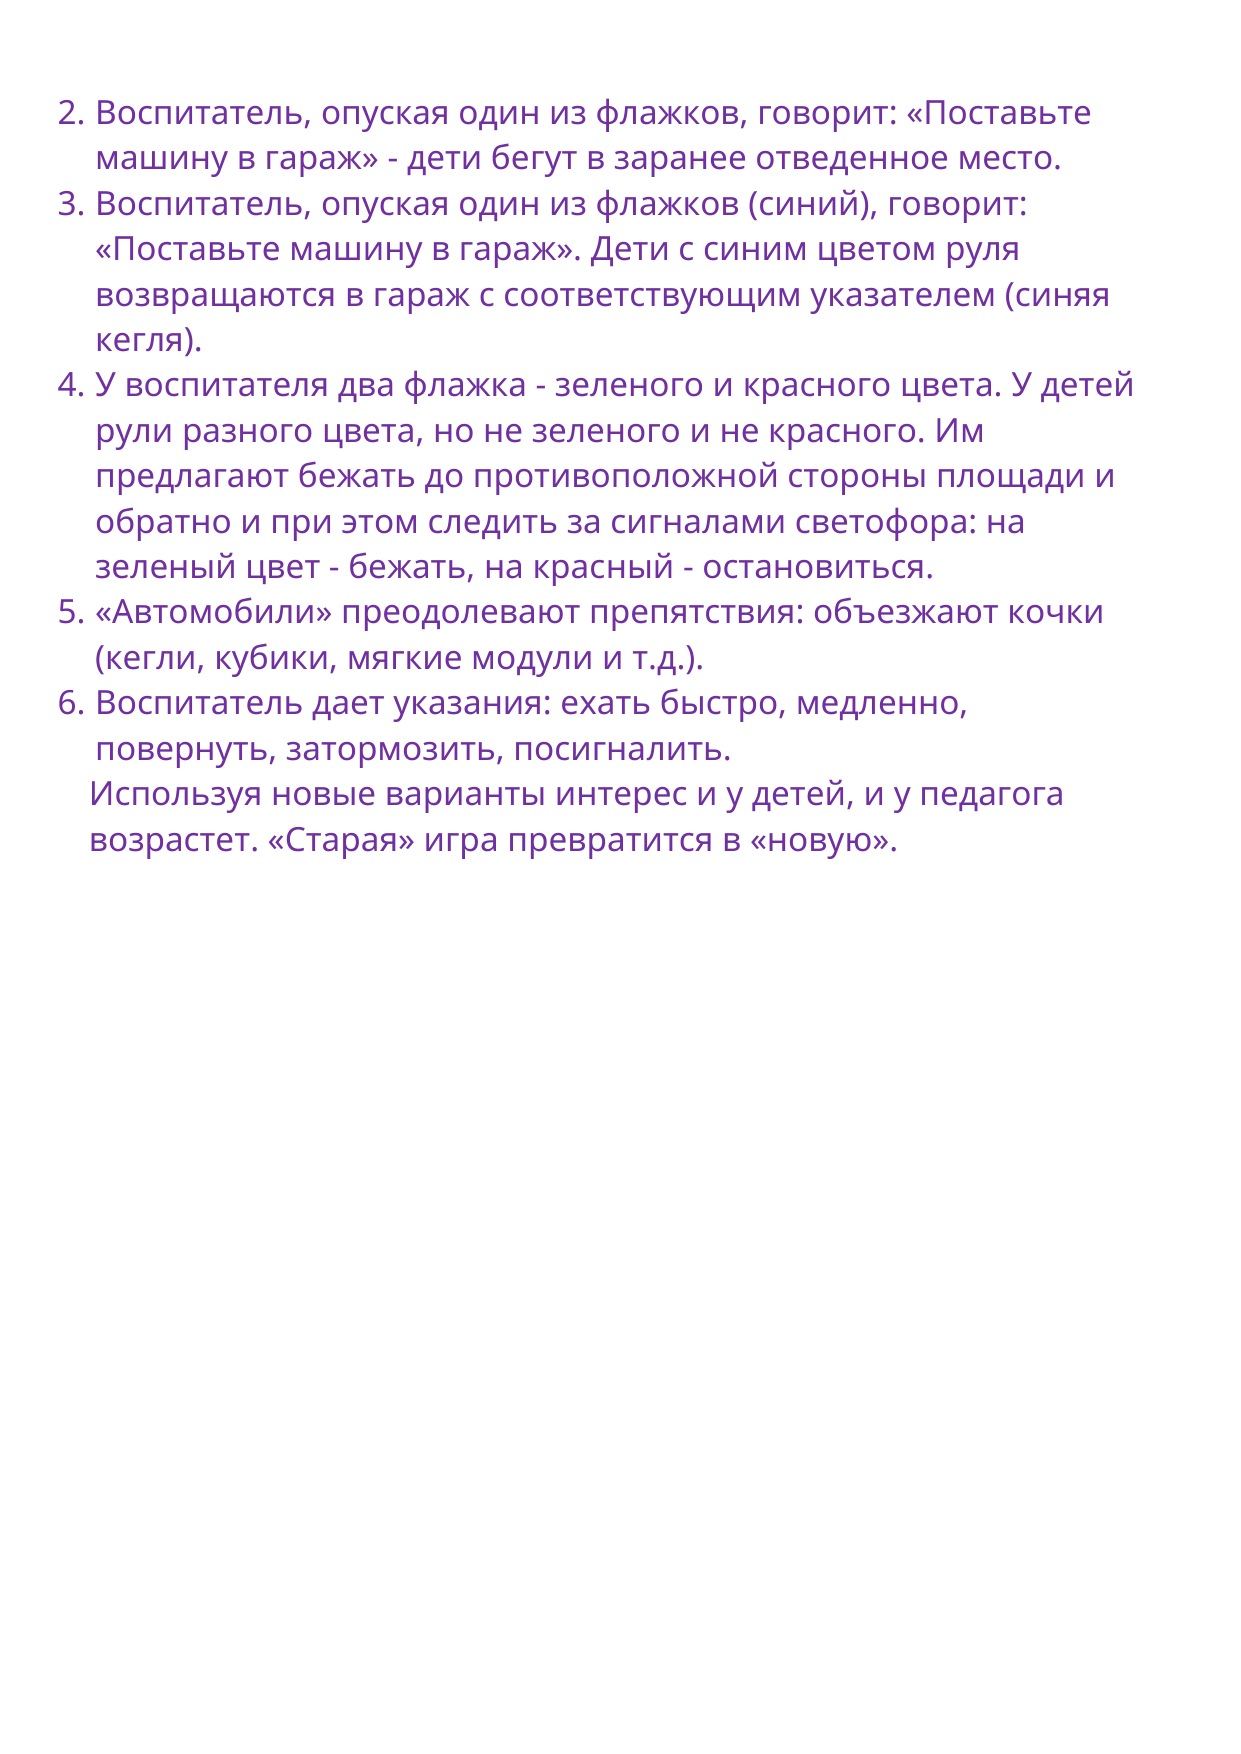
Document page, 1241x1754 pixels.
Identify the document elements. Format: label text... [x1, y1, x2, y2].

list Воспитатель, опуская один из флажков (синий), говорит: «Поставьте машину в гараж». Дети с синим цветом руля возвращаются в гараж с соответствующим указателем (синяя кегля). [57, 179, 1145, 361]
list Воспитатель дает указания: ехать быстро, медленно, повернуть, затормозить, посигналить. [57, 679, 1145, 770]
list Воспитатель, опуская один из флажков, говорит: «Поставьте машину в гараж» - дети бегут в заранее отведенное место. [57, 89, 1145, 179]
text Используя новые варианты интерес и у детей, и у педагога возрастет. «Старая» игра превратится в «новую». [89, 770, 1152, 861]
list У воспитателя два флажка - зеленого и красного цвета. У детей рули разного цвета, но не зеленого и не красного. Им предлагают бежать до противоположной стороны площади и обратно и при этом следить за сигналами светофора: на зеленый цвет - бежать, на красный - остановиться. [57, 361, 1145, 588]
list «Автомобили» преодолевают препятствия: объезжают кочки (кегли, кубики, мягкие модули и т.д.). [57, 588, 1145, 679]
